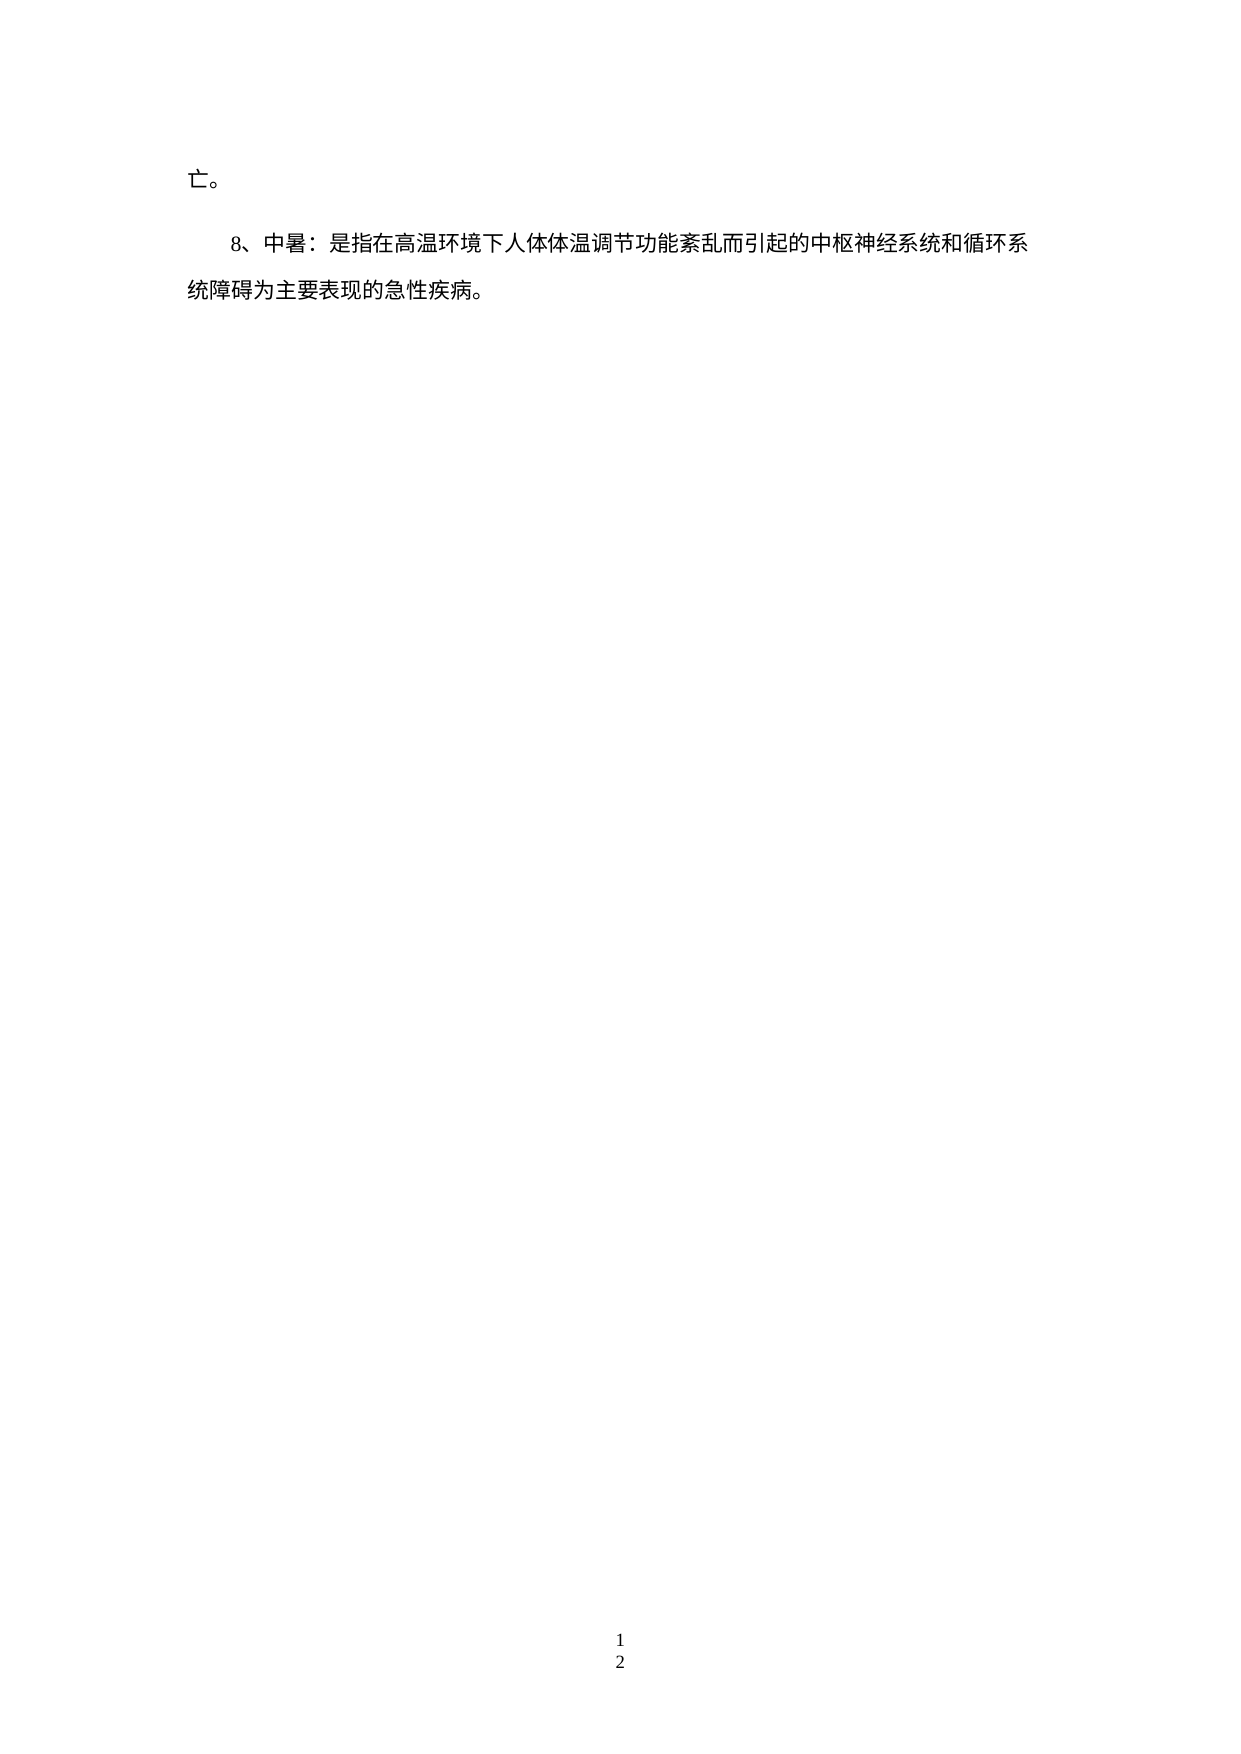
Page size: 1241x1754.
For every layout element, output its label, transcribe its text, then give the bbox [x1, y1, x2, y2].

text 8、中暑：是指在高温环境下人体体温调节功能紊乱而引起的中枢神经系统和循环系统障碍为主要表现的急性疾病。 [187, 226, 1030, 305]
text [187, 162, 1053, 194]
